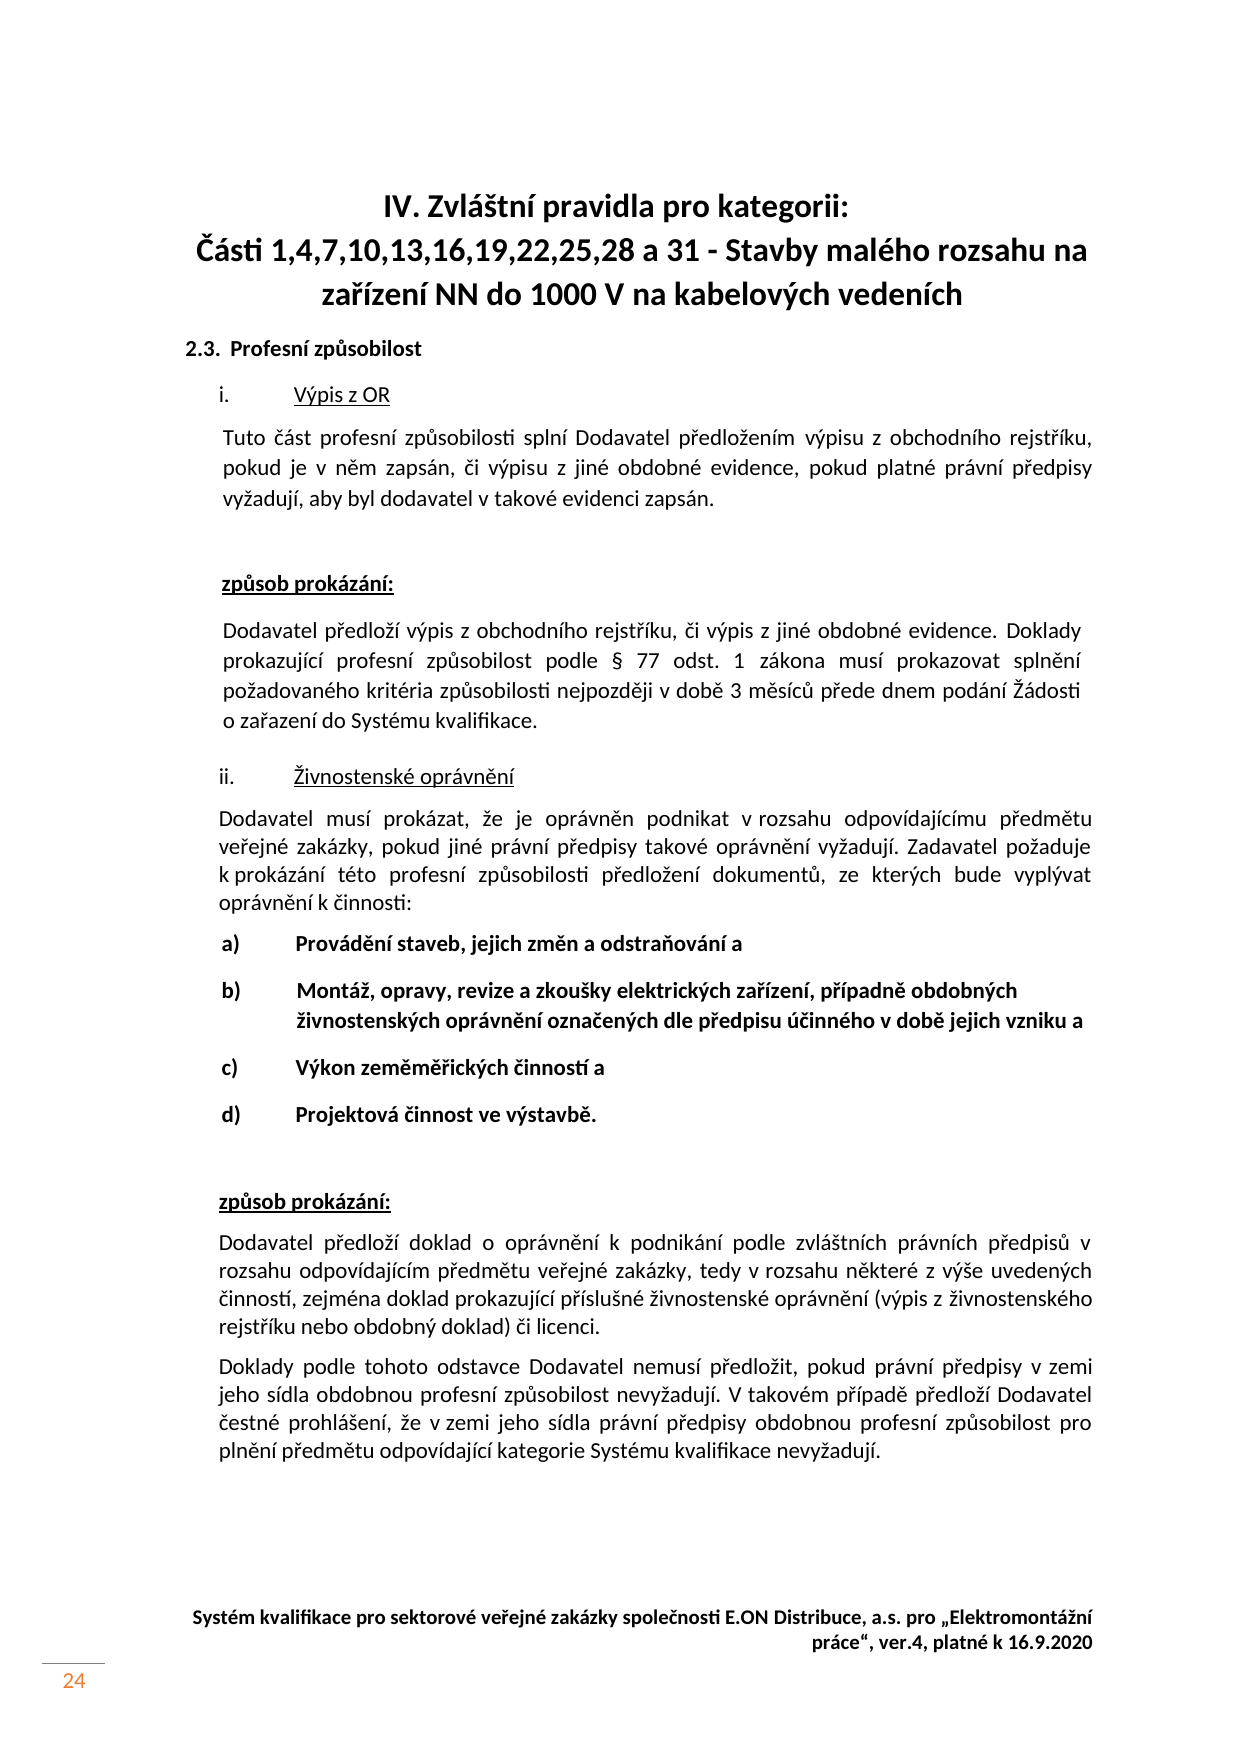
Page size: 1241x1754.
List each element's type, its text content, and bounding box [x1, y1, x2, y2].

text b) Montáž, opravy, revize a zkoušky elektrických zařízení, případně obdobných živnostenských oprávnění označených dle předpisu účinného v době jejich vzniku a [221, 976, 1093, 1034]
text Doklady podle tohoto odstavce Dodavatel nemusí předložit, pokud právní předpisy v zemi jeho sídla obdobnou profesní způsobilost nevyžadují. V takovém případě předloží Dodavatel čestné prohlášení, že v zemi jeho sídla právní předpisy obdobnou profesní způsobilost pro plnění předmětu odpovídající kategorie Systému kvalifikace nevyžadují. [218, 1352, 1093, 1464]
list Výpis z OR [218, 381, 1093, 408]
text d) Projektová činnost ve výstavbě. [221, 1100, 1093, 1128]
text Dodavatel předloží doklad o oprávnění k podnikání podle zvláštních právních předpisů v rozsahu odpovídajícím předmětu veřejné zakázky, tedy v rozsahu některé z výše uvedených činností, zejména doklad prokazující příslušné živnostenské oprávnění (výpis z živnostenského rejstříku nebo obdobný doklad) či licenci. [218, 1228, 1093, 1340]
text způsob prokázání: [148, 569, 1093, 597]
text c) Výkon zeměměřických činností a [221, 1053, 1093, 1081]
list Tuto část profesní způsobilosti splní Dodavatel předložením výpisu z obchodního rejstříku, pokud je v něm zapsán, či výpisu z jiné obdobné evidence, pokud platné právní předpisy vyžadují, aby byl dodavatel v takové evidenci zapsán. [223, 423, 1093, 512]
text způsob prokázání: [148, 1187, 1093, 1215]
list Živnostenské oprávnění [218, 762, 1093, 790]
list Profesní způsobilost [185, 334, 1093, 362]
text Dodavatel musí prokázat, že je oprávněn podnikat v rozsahu odpovídajícímu předmětu veřejné zakázky, pokud jiné právní předpisy takové oprávnění vyžadují. Zadavatel požaduje k prokázání této profesní způsobilosti předložení dokumentů, ze kterých bude vyplývat oprávnění k činnosti: [218, 804, 1093, 917]
text a) Provádění staveb, jejich změn a odstraňování a [221, 929, 1093, 957]
subtitle Zvláštní pravidla pro kategorii: Části 1,4,7,10,13,16,19,22,25,28 a 31 - Stavby malého rozsahu na zařízení NN do 1000 V na kabelových vedeních [148, 185, 1093, 314]
text Dodavatel předloží výpis z obchodního rejstříku, či výpis z jiné obdobné evidence. Doklady prokazující profesní způsobilost podle § 77 odst. 1 zákona musí prokazovat splnění požadovaného kritéria způsobilosti nejpozději v době 3 měsíců přede dnem podání Žádosti o zařazení do Systému kvalifikace. [223, 616, 1081, 734]
